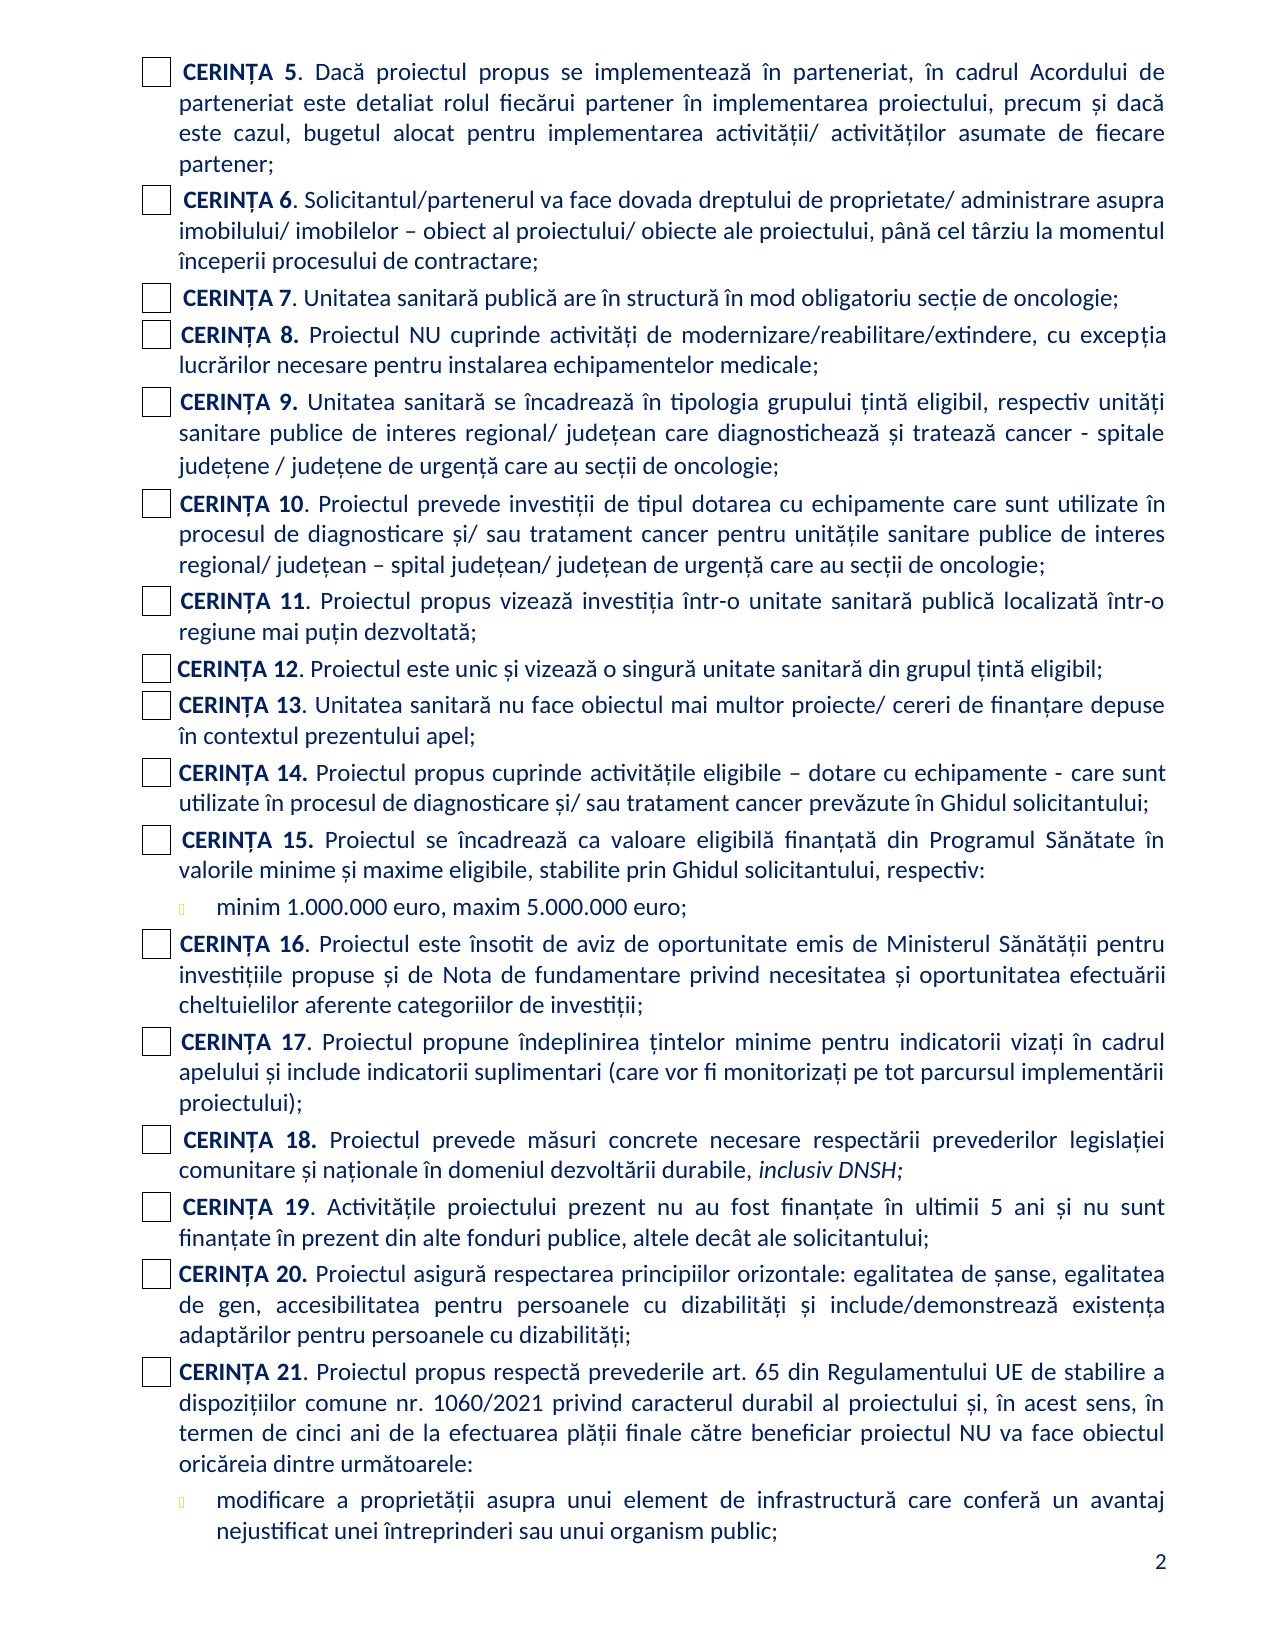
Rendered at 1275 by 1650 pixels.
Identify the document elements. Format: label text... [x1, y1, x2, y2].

list CERINȚA 10. Proiectul prevede investiții de tipul dotarea cu echipamente care sunt utilizate în procesul de diagnosticare și/ sau tratament cancer pentru unitățile sanitare publice de interes regional/ județean – spital județean/ județean de urgență care au secții de oncologie; [141, 488, 1167, 579]
list CERINȚA 14. Proiectul propus cuprinde activitățile eligibile – dotare cu echipamente - care sunt utilizate în procesul de diagnosticare și/ sau tratament cancer prevăzute în Ghidul solicitantului; [141, 757, 1167, 818]
list CERINȚA 12. Proiectul este unic și vizează o singură unitate sanitară din grupul țintă eligibil; [141, 653, 1167, 683]
list CERINȚA 5. Dacă proiectul propus se implementează în parteneriat, în cadrul Acordului de parteneriat este detaliat rolul fiecărui partener în implementarea proiectului, precum și dacă este cazul, bugetul alocat pentru implementarea activității/ activităților asumate de fiecare partener; [141, 56, 1167, 178]
list CERINȚA 13. Unitatea sanitară nu face obiectul mai multor proiecte/ cereri de finanțare depuse în contextul prezentului apel; [141, 689, 1167, 751]
list CERINȚA 17. Proiectul propune îndeplinirea țintelor minime pentru indicatorii vizați în cadrul apelului și include indicatorii suplimentari (care vor fi monitorizați pe tot parcursul implementării proiectului); [141, 1026, 1167, 1118]
list CERINȚA 18. Proiectul prevede măsuri concrete necesare respectării prevederilor legislației comunitare și naționale în domeniul dezvoltării durabile, inclusiv DNSH; [141, 1124, 1167, 1185]
list CERINȚA 20. Proiectul asigură respectarea principiilor orizontale: egalitatea de șanse, egalitatea de gen, accesibilitatea pentru persoanele cu dizabilități și include/demonstrează existența adaptărilor pentru persoanele cu dizabilități; [141, 1258, 1167, 1350]
list CERINȚA 7. Unitatea sanitară publică are în structură în mod obligatoriu secție de oncologie; [141, 282, 1167, 313]
list minim 1.000.000 euro, maxim 5.000.000 euro; [178, 891, 1167, 922]
list CERINȚA 19. Activitățile proiectului prezent nu au fost finanțate în ultimii 5 ani și nu sunt finanțate în prezent din alte fonduri publice, altele decât ale solicitantului; [141, 1191, 1167, 1252]
list CERINȚA 11. Proiectul propus vizează investiția într-o unitate sanitară publică localizată într-o regiune mai puțin dezvoltată; [141, 586, 1167, 647]
list CERINȚA 15. Proiectul se încadrează ca valoare eligibilă finanțată din Programul Sănătate în valorile minime și maxime eligibile, stabilite prin Ghidul solicitantului, respectiv: [141, 824, 1167, 885]
list CERINȚA 16. Proiectul este însotit de aviz de oportunitate emis de Ministerul Sănătății pentru investițiile propuse și de Nota de fundamentare privind necesitatea şi oportunitatea efectuării cheltuielilor aferente categoriilor de investiții; [141, 928, 1167, 1020]
list CERINȚA 6. Solicitantul/partenerul va face dovada dreptului de proprietate/ administrare asupra imobilului/ imobilelor – obiect al proiectului/ obiecte ale proiectului, până cel târziu la momentul începerii procesului de contractare; [141, 184, 1167, 276]
list CERINȚA 8. Proiectul NU cuprinde activități de modernizare/reabilitare/extindere, cu excepţia lucrărilor necesare pentru instalarea echipamentelor medicale; [141, 319, 1167, 380]
list CERINȚA 9. Unitatea sanitară se încadrează în tipologia grupului țintă eligibil, respectiv unități sanitare publice de interes regional/ județean care diagnostichează și tratează cancer - spitale județene / județene de urgență care au secții de oncologie; [141, 386, 1167, 481]
list CERINȚA 21. Proiectul propus respectă prevederile art. 65 din Regulamentului UE de stabilire a dispozițiilor comune nr. 1060/2021 privind caracterul durabil al proiectului și, în acest sens, în termen de cinci ani de la efectuarea plății finale către beneficiar proiectul NU va face obiectul oricăreia dintre următoarele: [141, 1356, 1167, 1478]
list modificare a proprietății asupra unui element de infrastructură care conferă un avantaj nejustificat unei întreprinderi sau unui organism public; [178, 1484, 1167, 1546]
